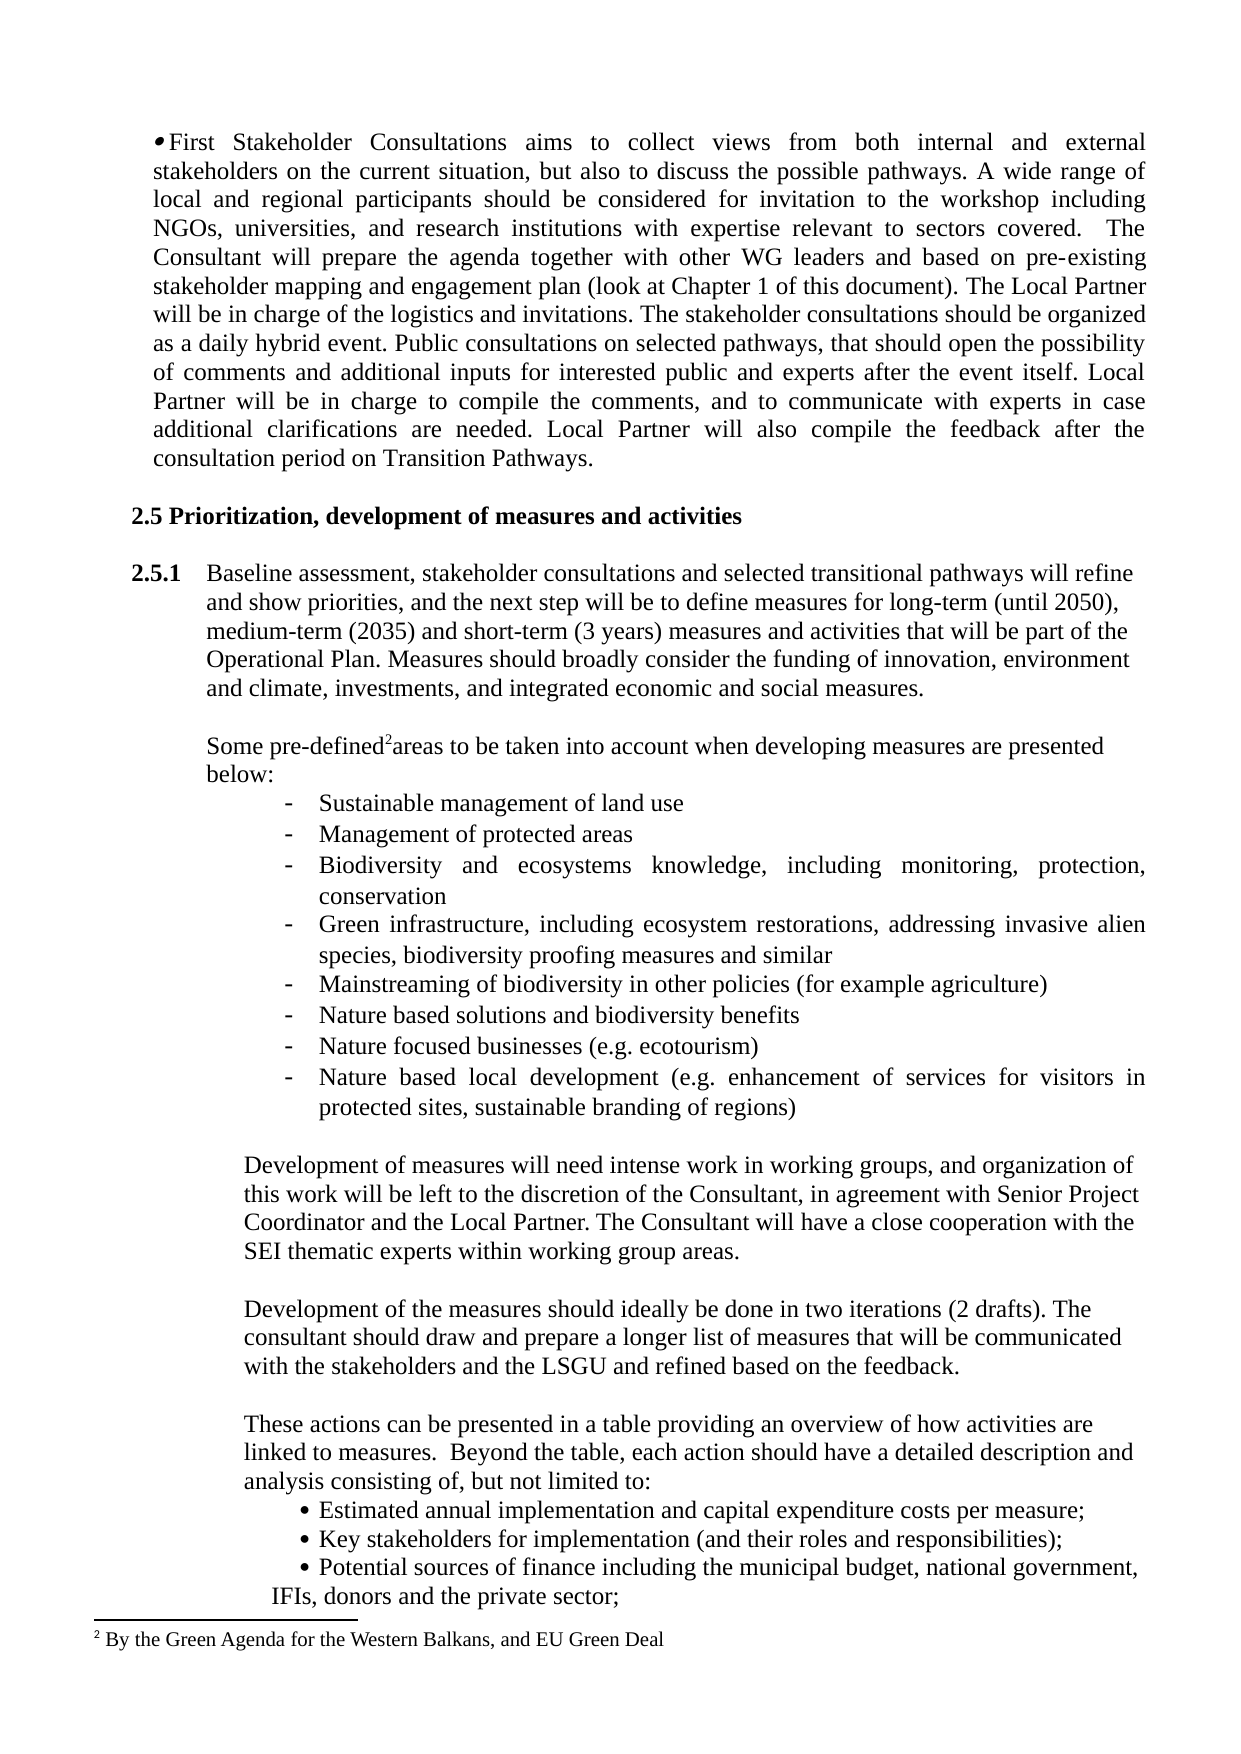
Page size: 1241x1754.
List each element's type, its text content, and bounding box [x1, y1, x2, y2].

text Some pre-definedareas to be taken into account when developing measures are presented below: [206, 731, 1146, 788]
list Baseline assessment, stakeholder consultations and selected transitional pathways will refine and show priorities, and the next step will be to define measures for long-term (until 2050), medium-term (2035) and short-term (3 years) measures and activities that will be part of the Operational Plan. Measures should broadly consider the funding of innovation, environment and climate, investments, and integrated economic and social measures. [131, 558, 1146, 702]
list Mainstreaming of biodiversity in other policies (for example agriculture) [281, 969, 1146, 1000]
text Development of measures will need intense work in working groups, and organization of this work will be left to the discretion of the Consultant, in agreement with Senior Project Coordinator and the Local Partner. The Consultant will have a close cooperation with the SEI thematic experts within working group areas. [244, 1150, 1146, 1265]
list Nature based solutions and biodiversity benefits [281, 1000, 1146, 1031]
list Sustainable management of land use [281, 788, 1146, 819]
list Nature focused businesses (e.g. ecotourism) [281, 1031, 1146, 1062]
text Development of the measures should ideally be done in two iterations (2 drafts). The consultant should draw and prepare a longer list of measures that will be communicated with the stakeholders and the LSGU and refined based on the feedback. [244, 1294, 1146, 1380]
list Prioritization, development of measures and activities [131, 501, 1146, 529]
list Estimated annual implementation and capital expenditure costs per measure; [271, 1495, 1146, 1524]
text These actions can be presented in a table providing an overview of how activities are linked to measures. Beyond the table, each action should have a detailed description and analysis consisting of, but not limited to: [244, 1409, 1146, 1495]
list First Stakeholder Consultations aims to collect views from both internal and external stakeholders on the current situation, but also to discuss the possible pathways. A wide range of local and regional participants should be considered for invitation to the workshop including NGOs, universities, and research institutions with expertise relevant to sectors covered. The Consultant will prepare the agenda together with other WG leaders and based on pre-existing stakeholder mapping and engagement plan (look at Chapter 1 of this document). The Local Partner will be in charge of the logistics and invitations. The stakeholder consultations should be organized as a daily hybrid event. Public consultations on selected pathways, that should open the possibility of comments and additional inputs for interested public and experts after the event itself. Local Partner will be in charge to compile the comments, and to communicate with experts in case additional clarifications are needed. Local Partner will also compile the feedback after the consultation period on Transition Pathways. [153, 127, 1146, 472]
list Potential sources of finance including the municipal budget, national government, IFIs, donors and the private sector; [271, 1552, 1146, 1610]
list Nature based local development (e.g. enhancement of services for visitors in protected sites, sustainable branding of regions) [281, 1062, 1146, 1121]
list Green infrastructure, including ecosystem restorations, addressing invasive alien species, biodiversity proofing measures and similar [281, 909, 1146, 969]
list Management of protected areas [281, 819, 1146, 850]
list Biodiversity and ecosystems knowledge, including monitoring, protection, conservation [281, 850, 1146, 909]
list Key stakeholders for implementation (and their roles and responsibilities); [271, 1524, 1146, 1552]
